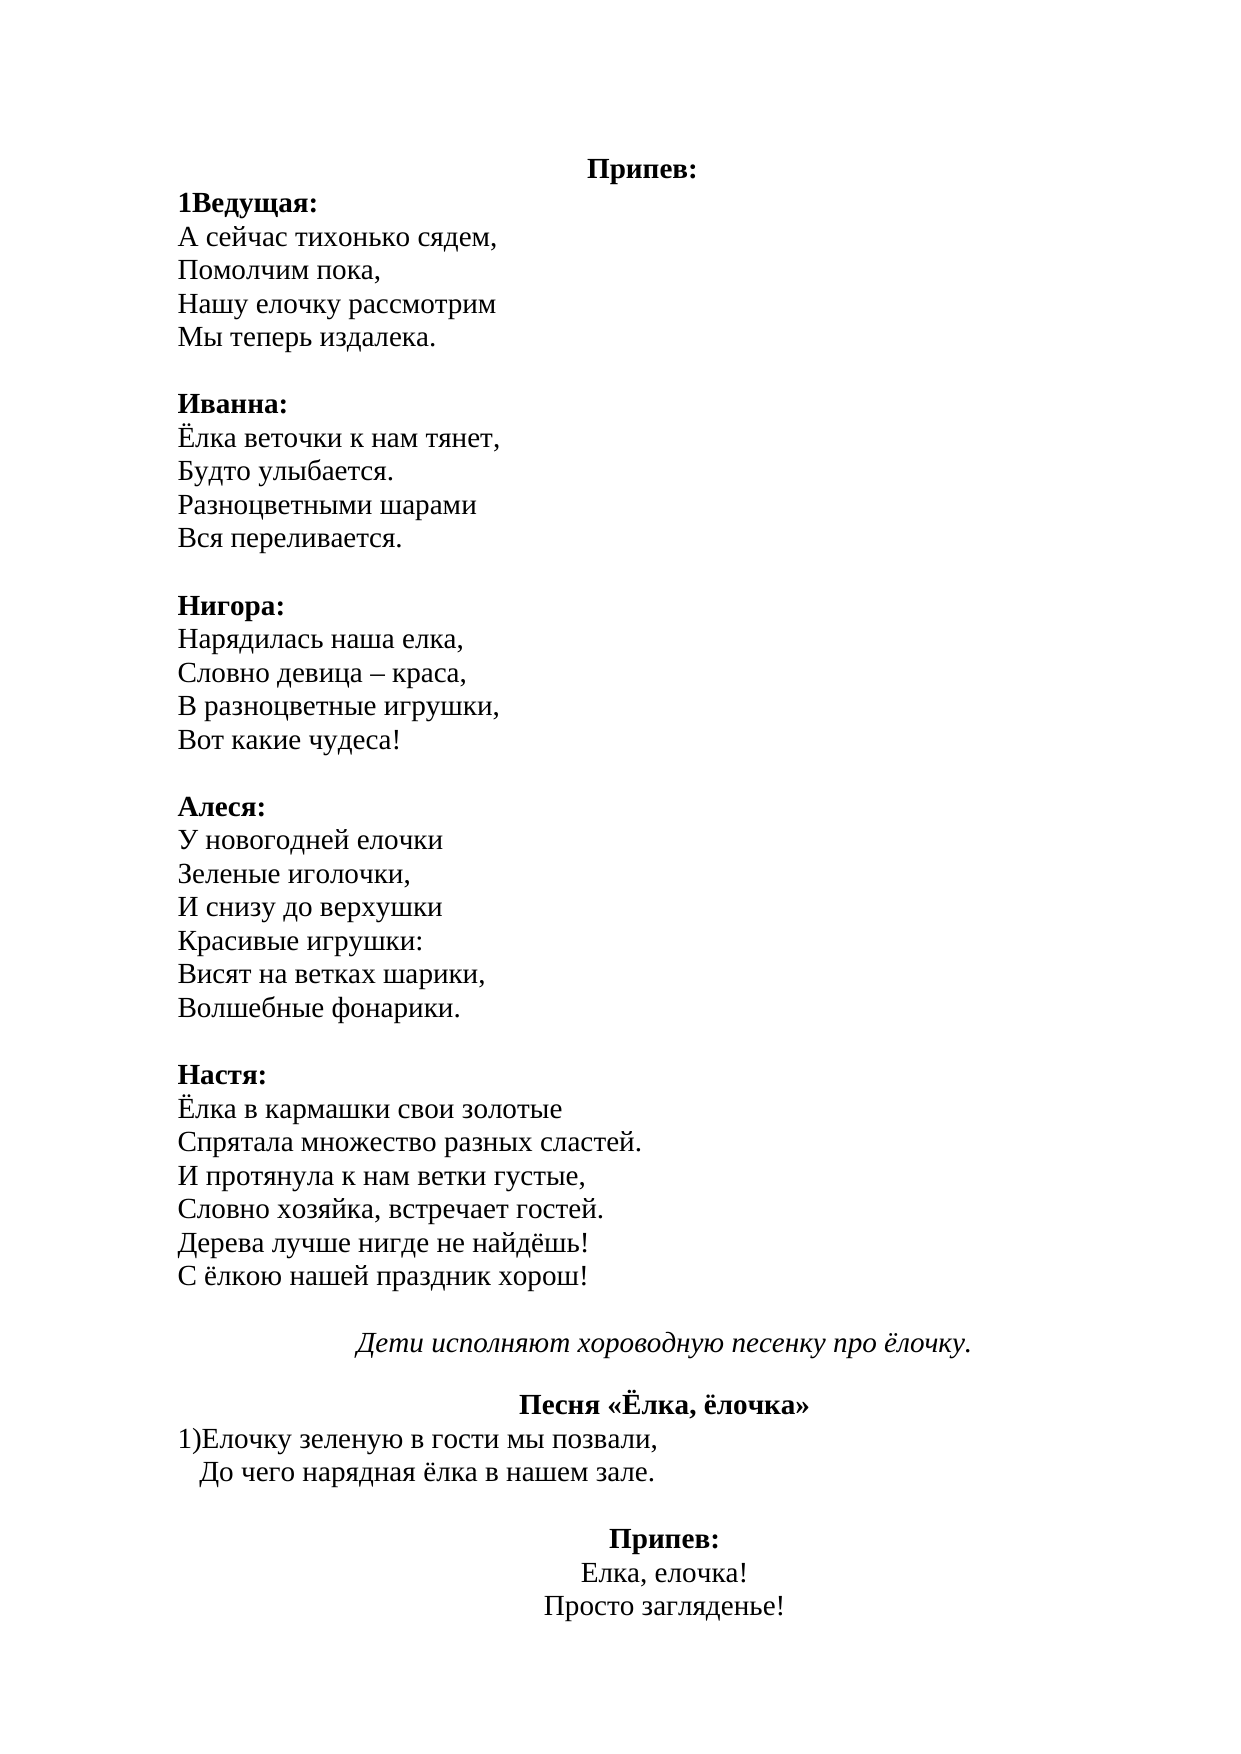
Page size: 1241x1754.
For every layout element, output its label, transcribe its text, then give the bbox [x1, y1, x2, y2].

text Иванна: Ёлка веточки к нам тянет, Будто улыбается. Разноцветными шарами Вся переливается. Нигора: [177, 353, 1152, 621]
text Дети исполняют хороводную песенку про ёлочку. [177, 1326, 1152, 1387]
text У новогодней елочки Зеленые иголочки, И снизу до верхушки Красивые игрушки: Висят на ветках шарики, Волшебные фонарики. Настя: Ёлка в кармашки свои золотые Спрятала множество разных сластей. И протянула к нам ветки густые, [177, 822, 1152, 1191]
text Припев: [177, 1521, 1152, 1555]
text До чего нарядная ёлка в нашем зале. [177, 1454, 1152, 1488]
text 1Ведущая: А сейчас тихонько сядем, Помолчим пока, Нашу елочку рассмотрим Мы теперь издалека. [177, 185, 1152, 353]
text Словно хозяйка, встречает гостей. Дерева лучше нигде не найдёшь! С ёлкою нашей праздник хорош! [177, 1191, 1152, 1292]
text Нарядилась наша елка, Словно девица – краса, В разноцветные игрушки, Вот какие чудеса! Алеся: [177, 621, 1152, 822]
text Просто загляденье! [177, 1588, 1152, 1622]
text Припев: [177, 152, 1107, 185]
text Песня «Ёлка, ёлочка» [177, 1387, 1152, 1421]
text 1)Елочку зеленую в гости мы позвали, [177, 1421, 1152, 1454]
text Елка, елочка! [177, 1555, 1152, 1588]
